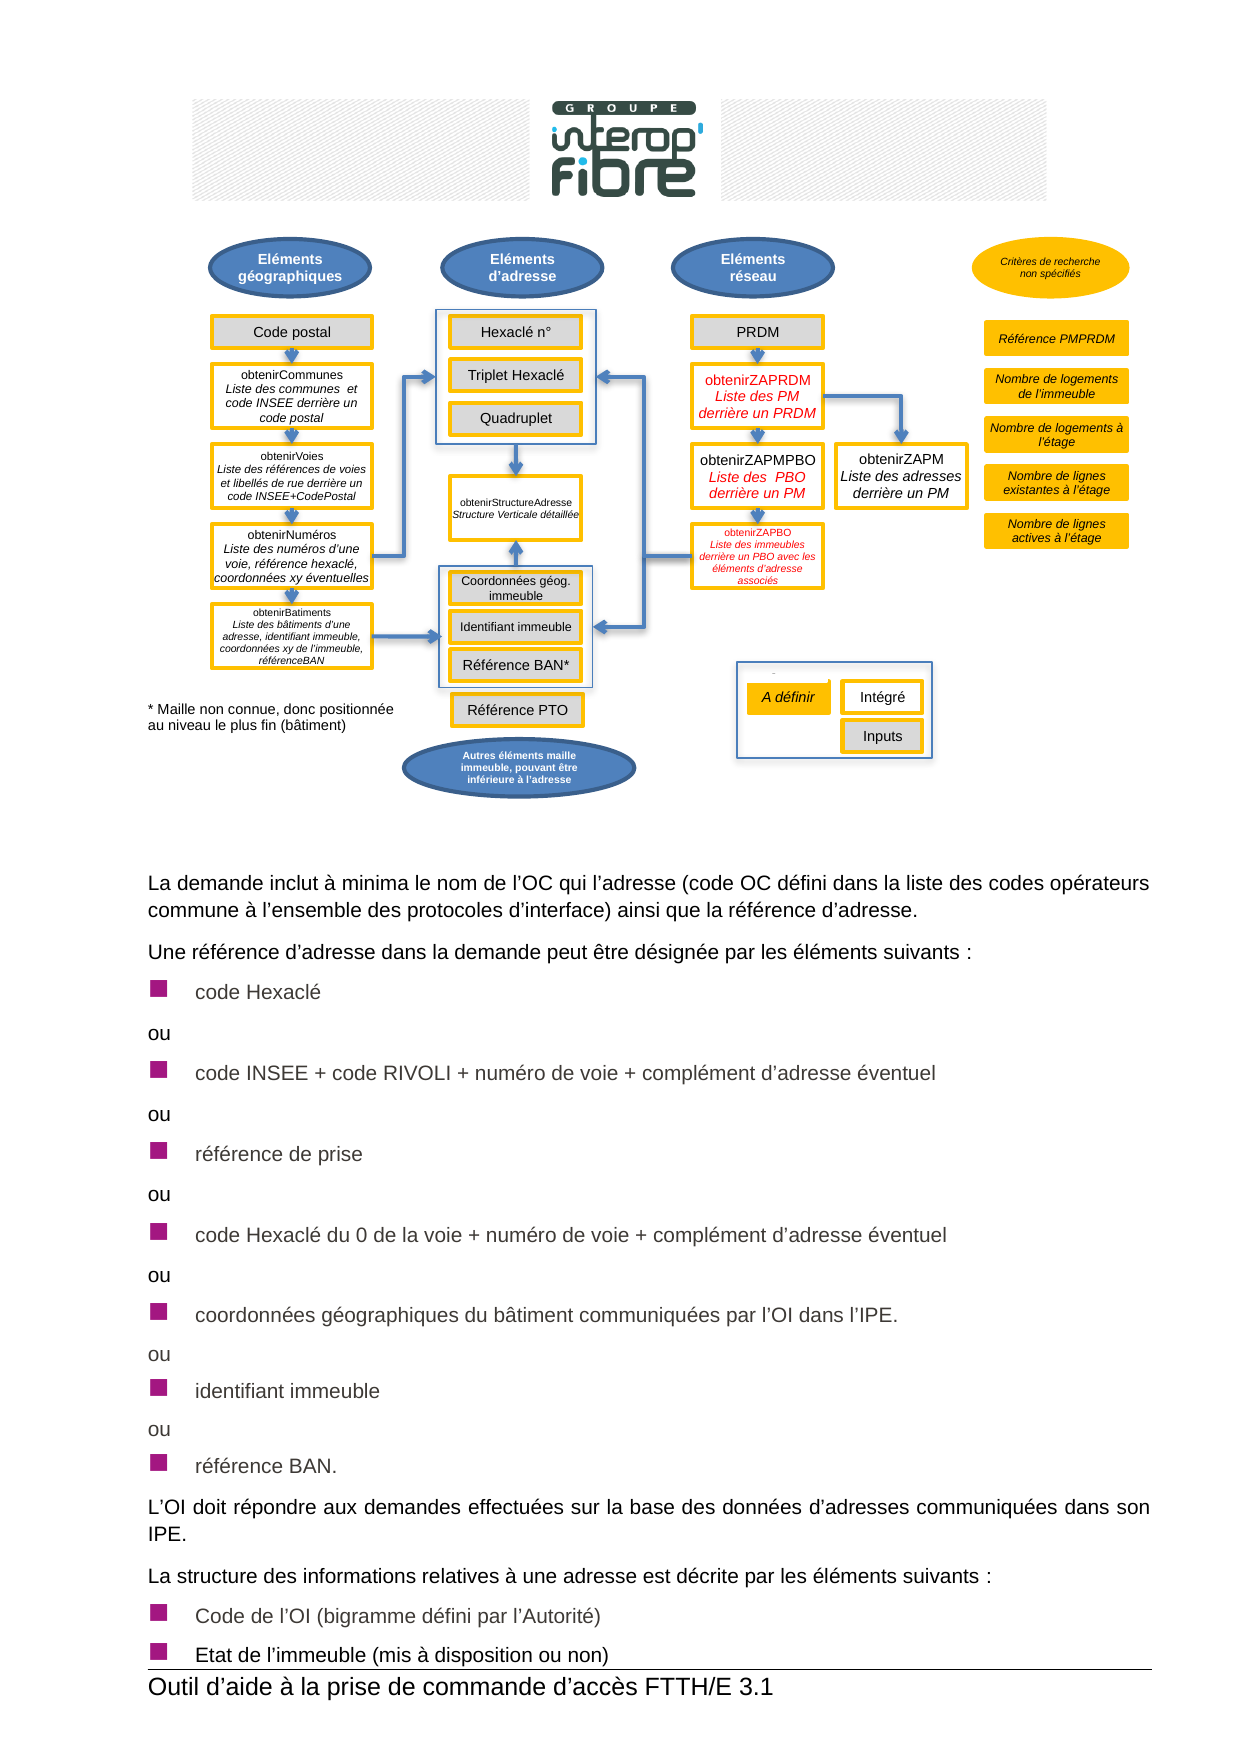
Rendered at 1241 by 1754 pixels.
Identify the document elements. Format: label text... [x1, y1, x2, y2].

text coordonnées géographiques du bâtiment communiquées par l’OI dans l’IPE. [148, 1302, 1152, 1329]
list ou [148, 1417, 1152, 1441]
text ou [148, 1180, 1152, 1207]
text Code de l’OI (bigramme défini par l’Autorité) [148, 1603, 1152, 1629]
text identifiant immeuble [148, 1378, 1152, 1404]
text référence de prise [148, 1141, 1152, 1168]
text ou [148, 1261, 1152, 1288]
text La demande inclut à minima le nom de l’OC qui l’adresse (code OC défini dans la liste des codes opérateurs commune à l’ensemble des protocoles d’interface) ainsi que la référence d’adresse. [148, 869, 1152, 923]
text Une référence d’adresse dans la demande peut être désignée par les éléments suivants : [148, 938, 1152, 965]
text Etat de l’immeuble (mis à disposition ou non) [148, 1642, 1152, 1669]
picture [147, 59, 1091, 239]
text La structure des informations relatives à une adresse est décrite par les éléments suivants : [148, 1561, 1152, 1588]
text code INSEE + code RIVOLI + numéro de voie + complément d’adresse éventuel [148, 1060, 1152, 1087]
text code Hexaclé [148, 979, 1152, 1006]
text ou [148, 1099, 1152, 1126]
list ou [148, 1342, 1152, 1366]
text référence BAN. [148, 1453, 1152, 1480]
text ou [148, 1019, 1152, 1046]
text L’OI doit répondre aux demandes effectuées sur la base des données d’adresses communiquées dans son IPE. [148, 1493, 1152, 1547]
text code Hexaclé du 0 de la voie + numéro de voie + complément d’adresse éventuel [148, 1222, 1152, 1248]
